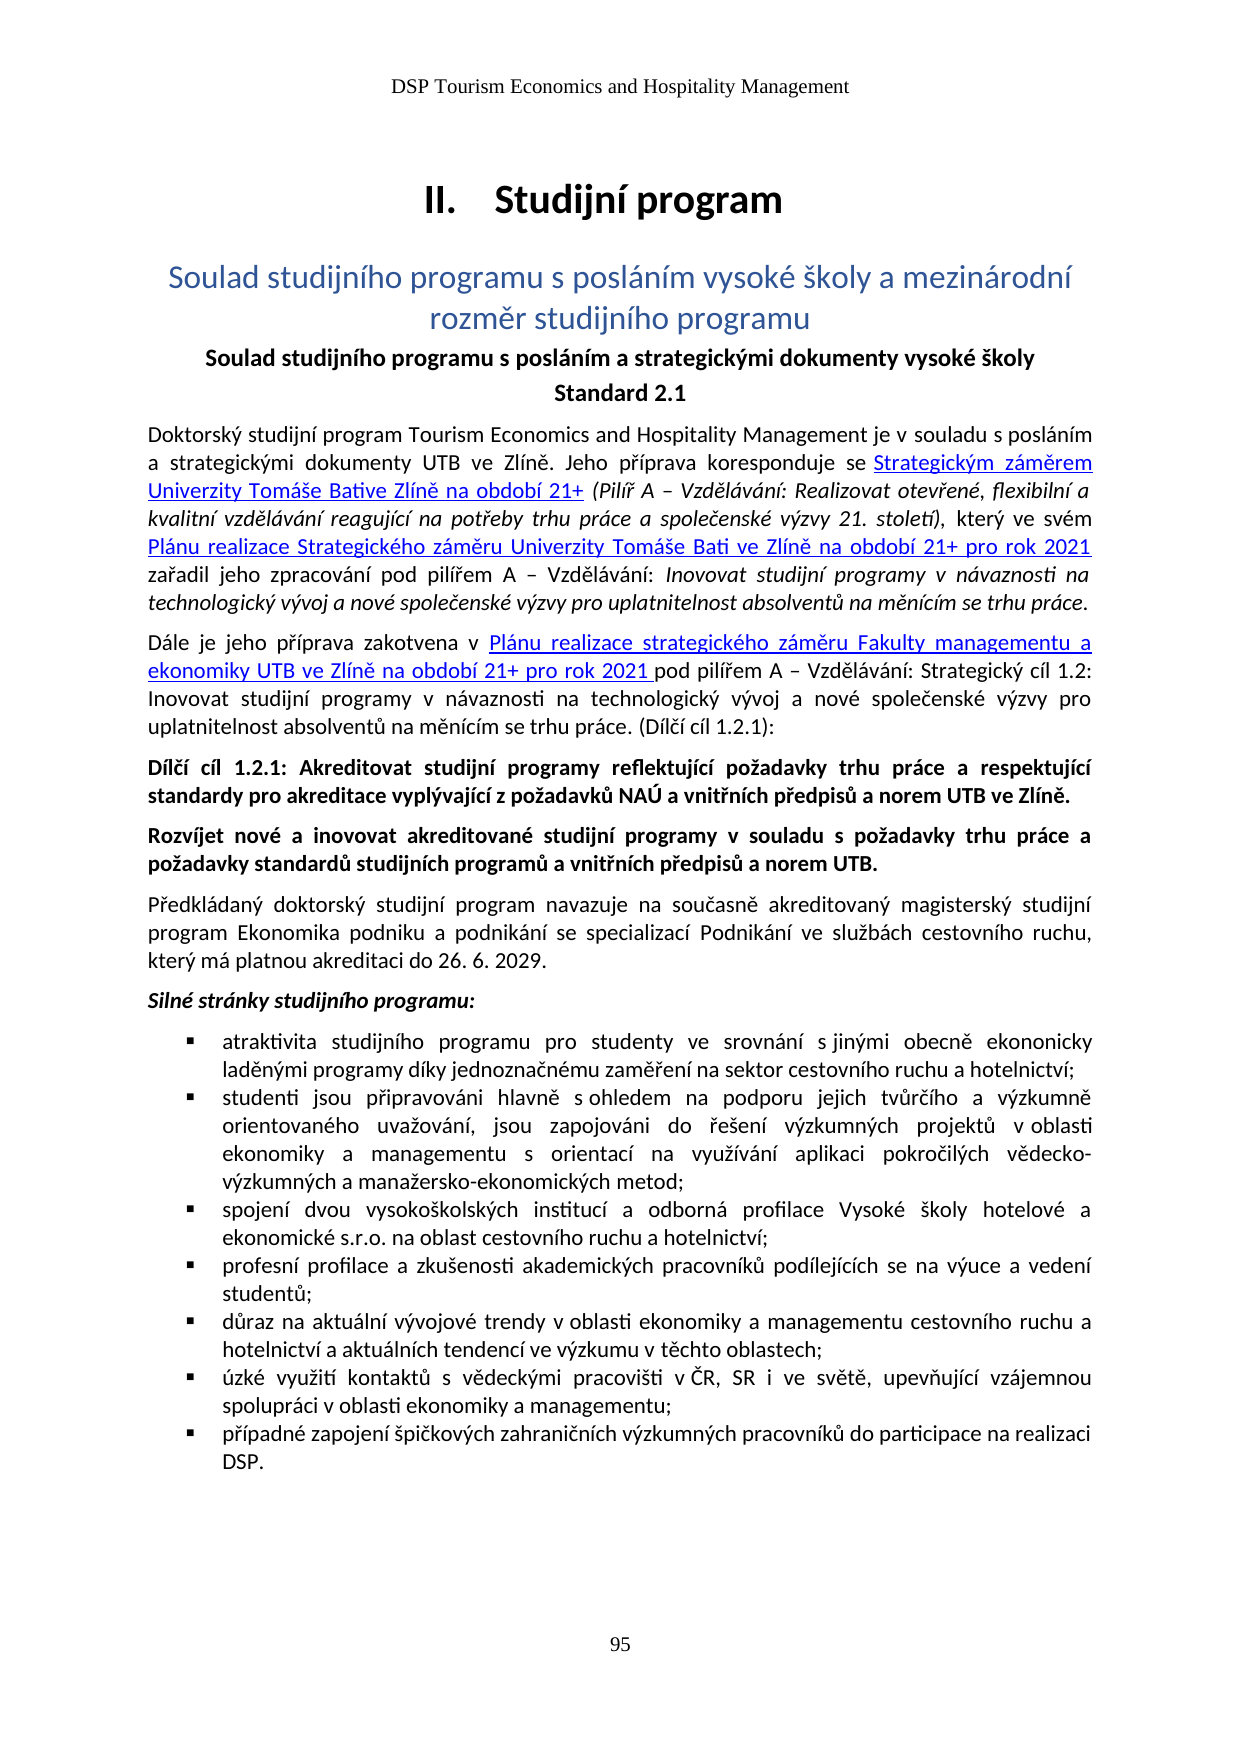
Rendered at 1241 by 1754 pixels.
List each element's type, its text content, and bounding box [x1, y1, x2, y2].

text Dále je jeho příprava zakotvena v Plánu realizace strategického záměru Fakulty managementu a ekonomiky UTB ve Zlíně na období 21+ pro rok 2021 pod pilířem A – Vzdělávání: Strategický cíl 1.2: Inovovat studijní programy v návaznosti na technologický vývoj a nové společenské výzvy pro uplatnitelnost absolventů na měnícím se trhu práce. (Dílčí cíl 1.2.1): [148, 628, 1093, 740]
list atraktivita studijního programu pro studenty ve srovnání s jinými obecně ekononicky laděnými programy díky jednoznačnému zaměření na sektor cestovního ruchu a hotelnictví; [185, 1027, 1093, 1083]
subtitle Soulad studijního programu s posláním vysoké školy a mezinárodní rozměr studijního programu [148, 256, 1093, 338]
subtitle Studijní program [148, 173, 1093, 223]
list studenti jsou připravováni hlavně s ohledem na podporu jejich tvůrčího a výzkumně orientovaného uvažování, jsou zapojováni do řešení výzkumných projektů v oblasti ekonomiky a managementu s orientací na využívání aplikaci pokročilých vědecko-výzkumných a manažersko-ekonomických metod; [185, 1083, 1093, 1195]
text Doktorský studijní program Tourism Economics and Hospitality Management je v souladu s posláním a strategickými dokumenty UTB ve Zlíně. Jeho příprava koresponduje se Strategickým záměrem Univerzity Tomáše Bative Zlíně na období 21+ (Pilíř A – Vzdělávání: Realizovat otevřené, flexibilní a kvalitní vzdělávání reagující na potřeby trhu práce a společenské výzvy 21. století), který ve svém Plánu realizace Strategického záměru Univerzity Tomáše Bati ve Zlíně na období 21+ pro rok 2021 zařadil jeho zpracování pod pilířem A – Vzdělávání: Inovovat studijní programy v návaznosti na technologický vývoj a nové společenské výzvy pro uplatnitelnost absolventů na měnícím se trhu práce. [148, 420, 1093, 616]
list případné zapojení špičkových zahraničních výzkumných pracovníků do participace na realizaci DSP. [185, 1419, 1093, 1475]
text Předkládaný doktorský studijní program navazuje na současně akreditovaný magisterský studijní program Ekonomika podniku a podnikání se specializací Podnikání ve službách cestovního ruchu, který má platnou akreditaci do 26. 6. 2029. [148, 890, 1093, 974]
list spojení dvou vysokoškolských institucí a odborná profilace Vysoké školy hotelové a ekonomické s.r.o. na oblast cestovního ruchu a hotelnictví; [185, 1195, 1093, 1251]
subtitle Standard 2.1 [148, 377, 1093, 407]
text Dílčí cíl 1.2.1: Akreditovat studijní programy reflektující požadavky trhu práce a respektující standardy pro akreditace vyplývající z požadavků NAÚ a vnitřních předpisů a norem UTB ve Zlíně. [148, 753, 1093, 809]
list profesní profilace a zkušenosti akademických pracovníků podílejících se na výuce a vedení studentů; [185, 1251, 1093, 1307]
list úzké využití kontaktů s vědeckými pracovišti v ČR, SR i ve světě, upevňující vzájemnou spolupráci v oblasti ekonomiky a managementu; [185, 1363, 1093, 1419]
list důraz na aktuální vývojové trendy v oblasti ekonomiky a managementu cestovního ruchu a hotelnictví a aktuálních tendencí ve výzkumu v těchto oblastech; [185, 1307, 1093, 1363]
text Rozvíjet nové a inovovat akreditované studijní programy v souladu s požadavky trhu práce a požadavky standardů studijních programů a vnitřních předpisů a norem UTB. [148, 821, 1093, 877]
subtitle Soulad studijního programu s posláním a strategickými dokumenty vysoké školy [148, 342, 1093, 372]
text Silné stránky studijního programu: [148, 987, 1093, 1014]
